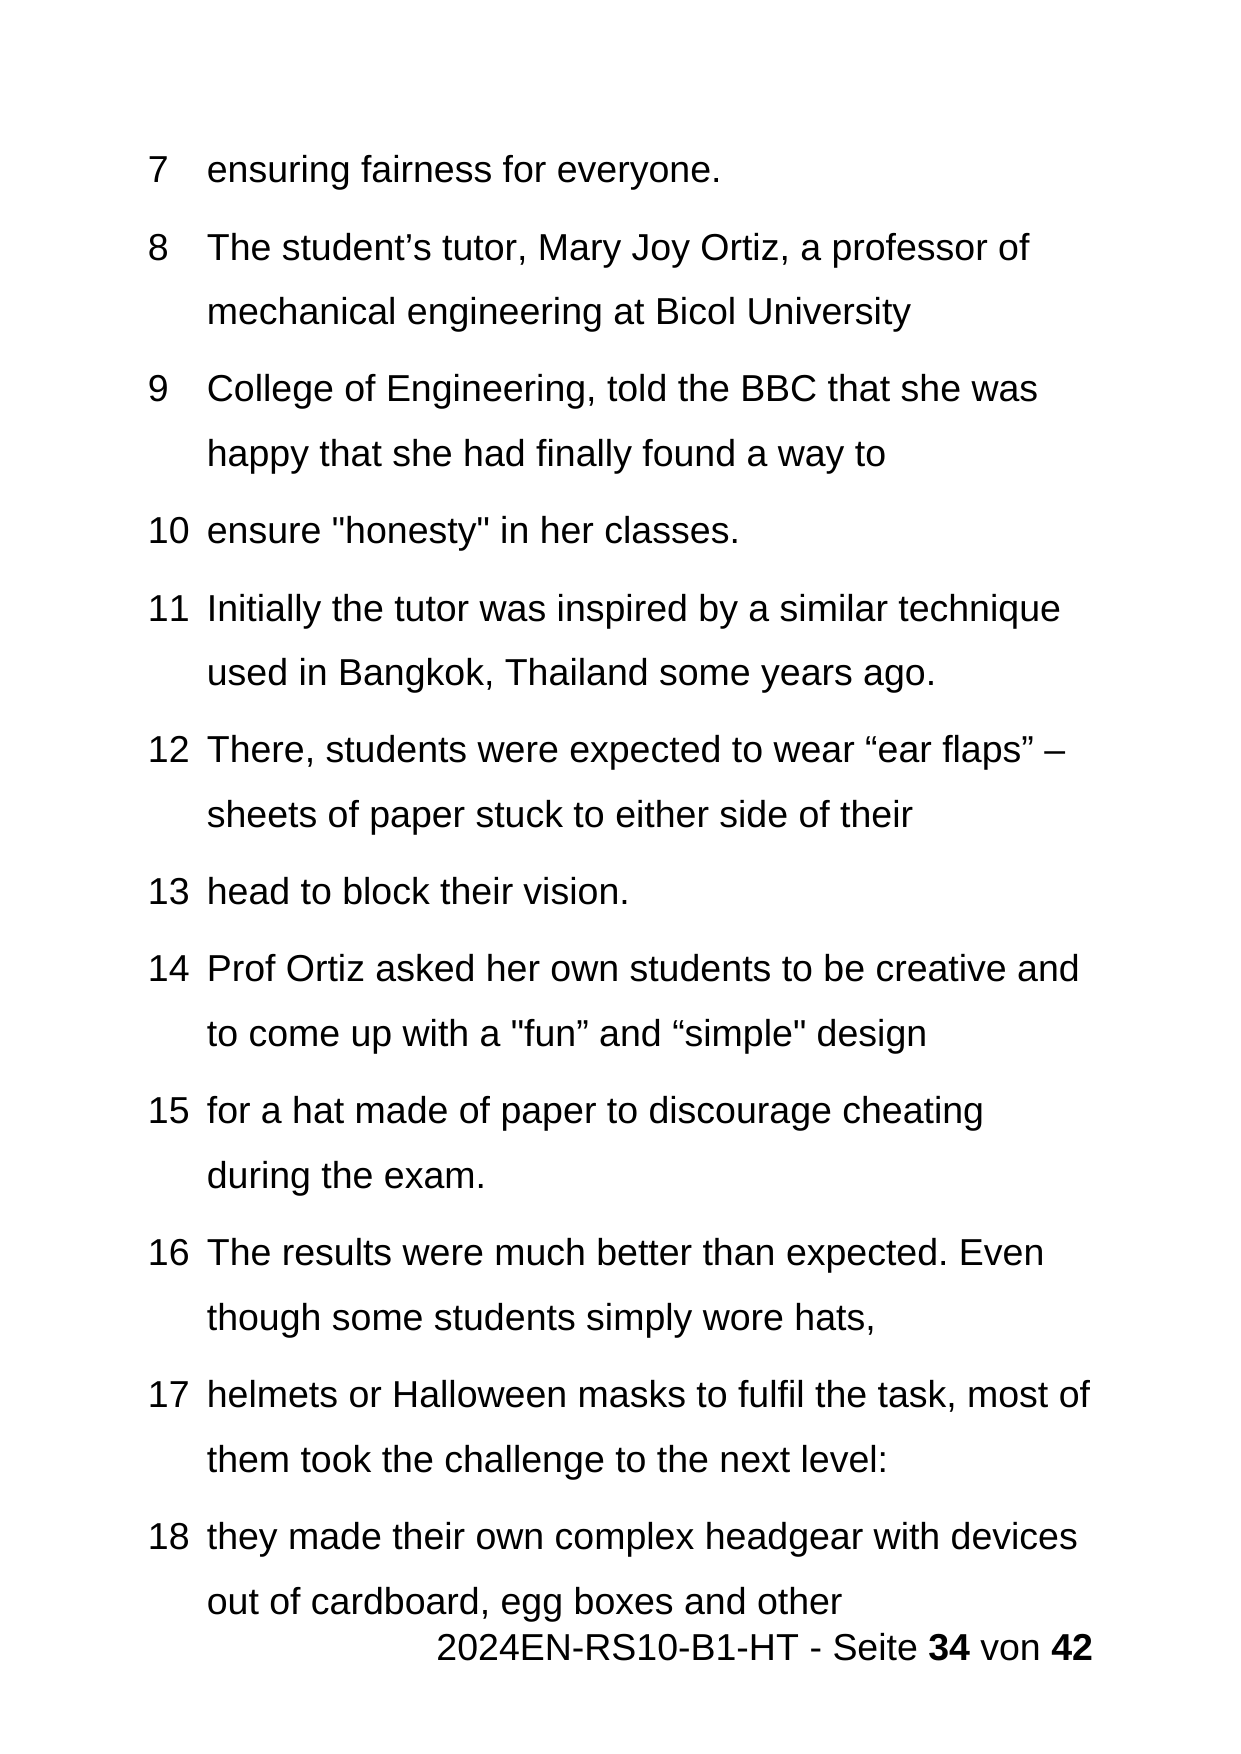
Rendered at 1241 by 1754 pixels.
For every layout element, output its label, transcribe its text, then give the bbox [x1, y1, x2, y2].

list 18 they made their own complex headgear with devices out of cardboard, egg boxes and other [148, 1514, 1093, 1622]
list 8 The student’s tutor, Mary Joy Ortiz, a professor of mechanical engineering at Bicol University [148, 225, 1093, 333]
list 12 There, students were expected to wear “ear flaps” – sheets of paper stuck to either side of their [148, 728, 1093, 835]
list 10 ensure "honesty" in her classes. [148, 508, 1093, 552]
list 7 ensuring fairness for everyone. [148, 148, 1093, 191]
list 17 helmets or Halloween masks to fulfil the task, most of them took the challenge to the next level: [148, 1372, 1093, 1480]
list 11 Initially the tutor was inspired by a similar technique used in Bangkok, Thailand some years ago. [148, 586, 1093, 693]
list 13 head to block their vision. [148, 869, 1093, 913]
list 9 College of Engineering, told the BBC that she was happy that she had finally found a way to [148, 367, 1093, 474]
list 16 The results were much better than expected. Even though some students simply wore hats, [148, 1230, 1093, 1338]
list 14 Prof Ortiz asked her own students to be creative and to come up with a "fun” and “simple" design [148, 947, 1093, 1054]
list 15 for a hat made of paper to discourage cheating during the exam. [148, 1088, 1093, 1196]
